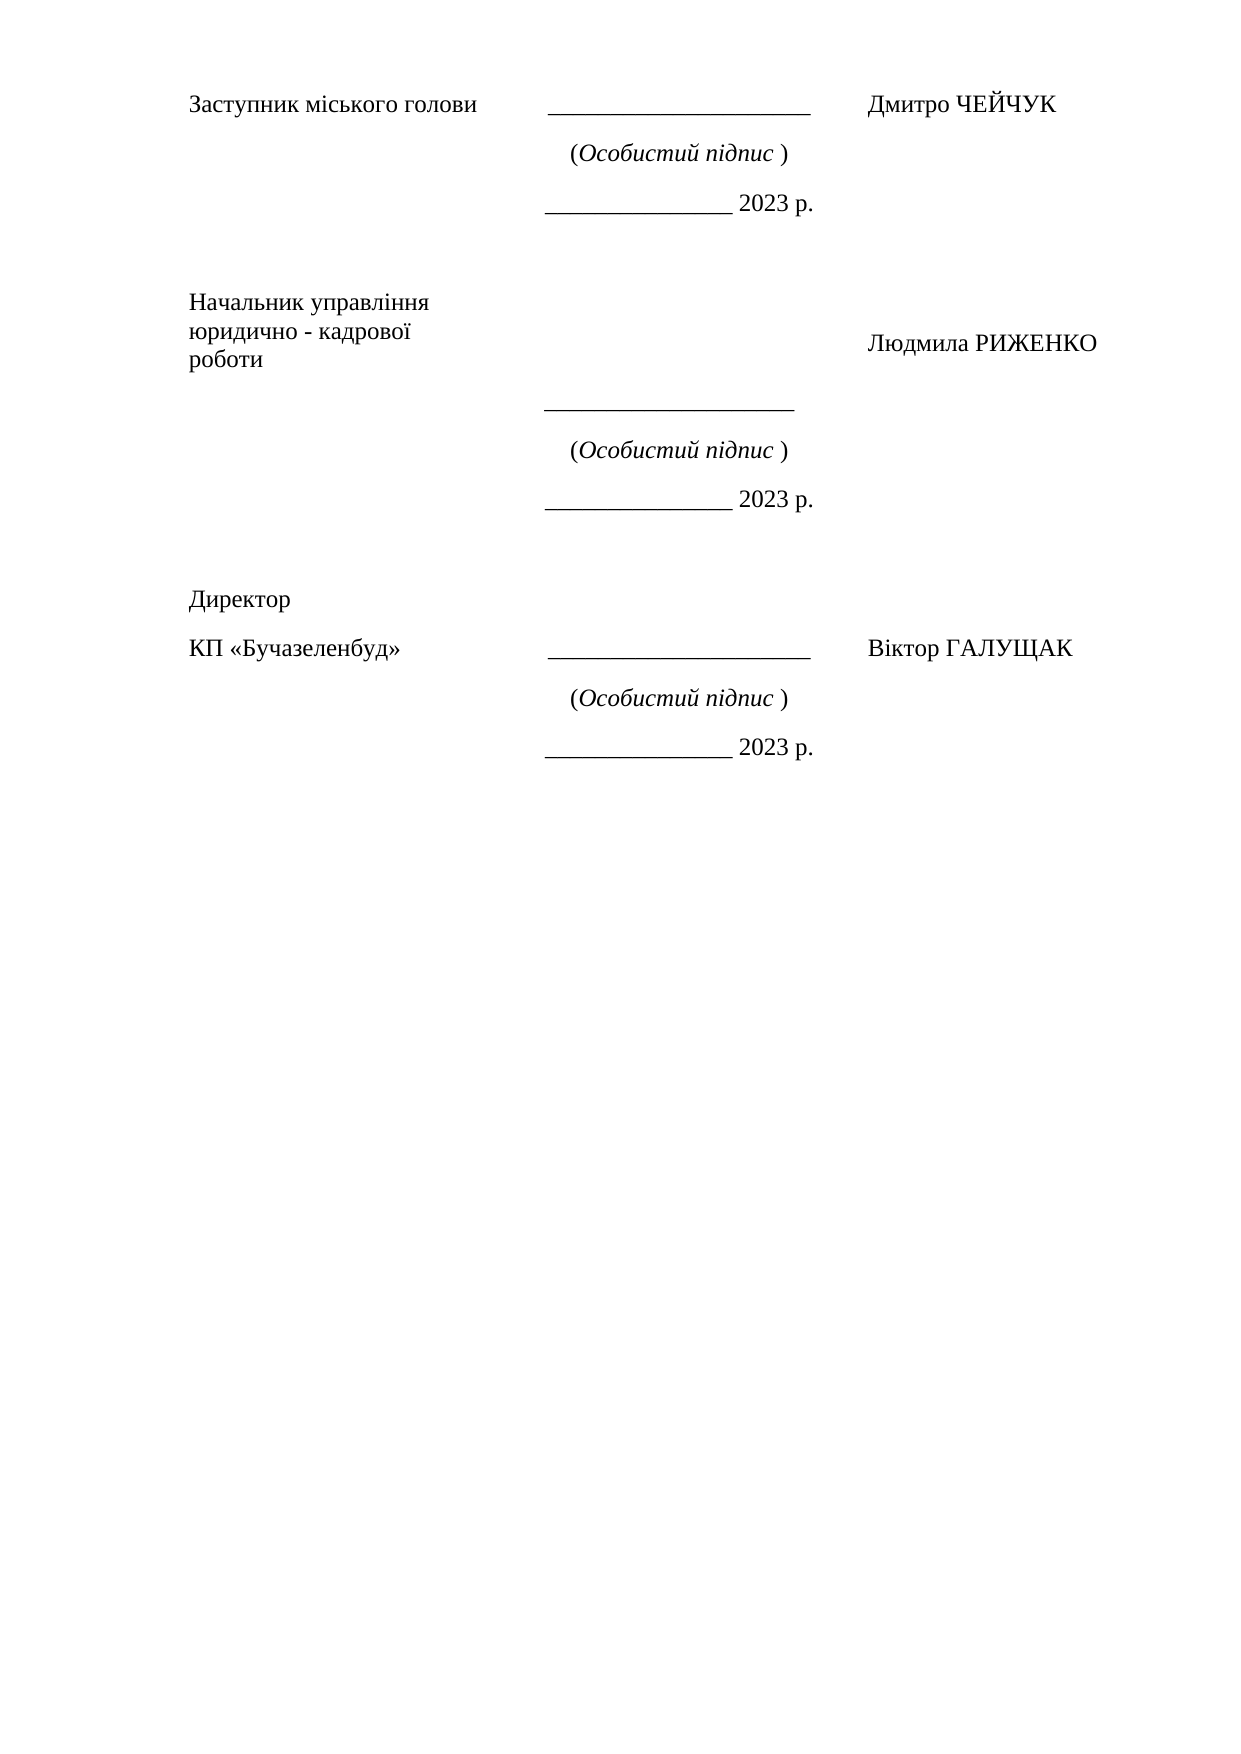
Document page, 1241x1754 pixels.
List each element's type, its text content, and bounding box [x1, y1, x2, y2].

table_cell ____________________ (Особистий підпис ) _______________ 2023 р. [502, 287, 856, 584]
table_cell Людмила РИЖЕНКО [856, 287, 1151, 584]
table_cell _____________________ (Особистий підпис ) _______________ 2023 р. [502, 584, 856, 832]
table_header Заступник міського голови [177, 89, 502, 287]
table_header _____________________ (Особистий підпис ) _______________ 2023 р. [502, 89, 856, 287]
table_cell Директор КП «Бучазеленбуд» [177, 584, 502, 832]
table_cell Віктор ГАЛУЩАК [856, 584, 1151, 832]
table_cell Начальник управління юридично - кадрової роботи [177, 287, 502, 584]
table_header Дмитро ЧЕЙЧУК [856, 89, 1151, 287]
